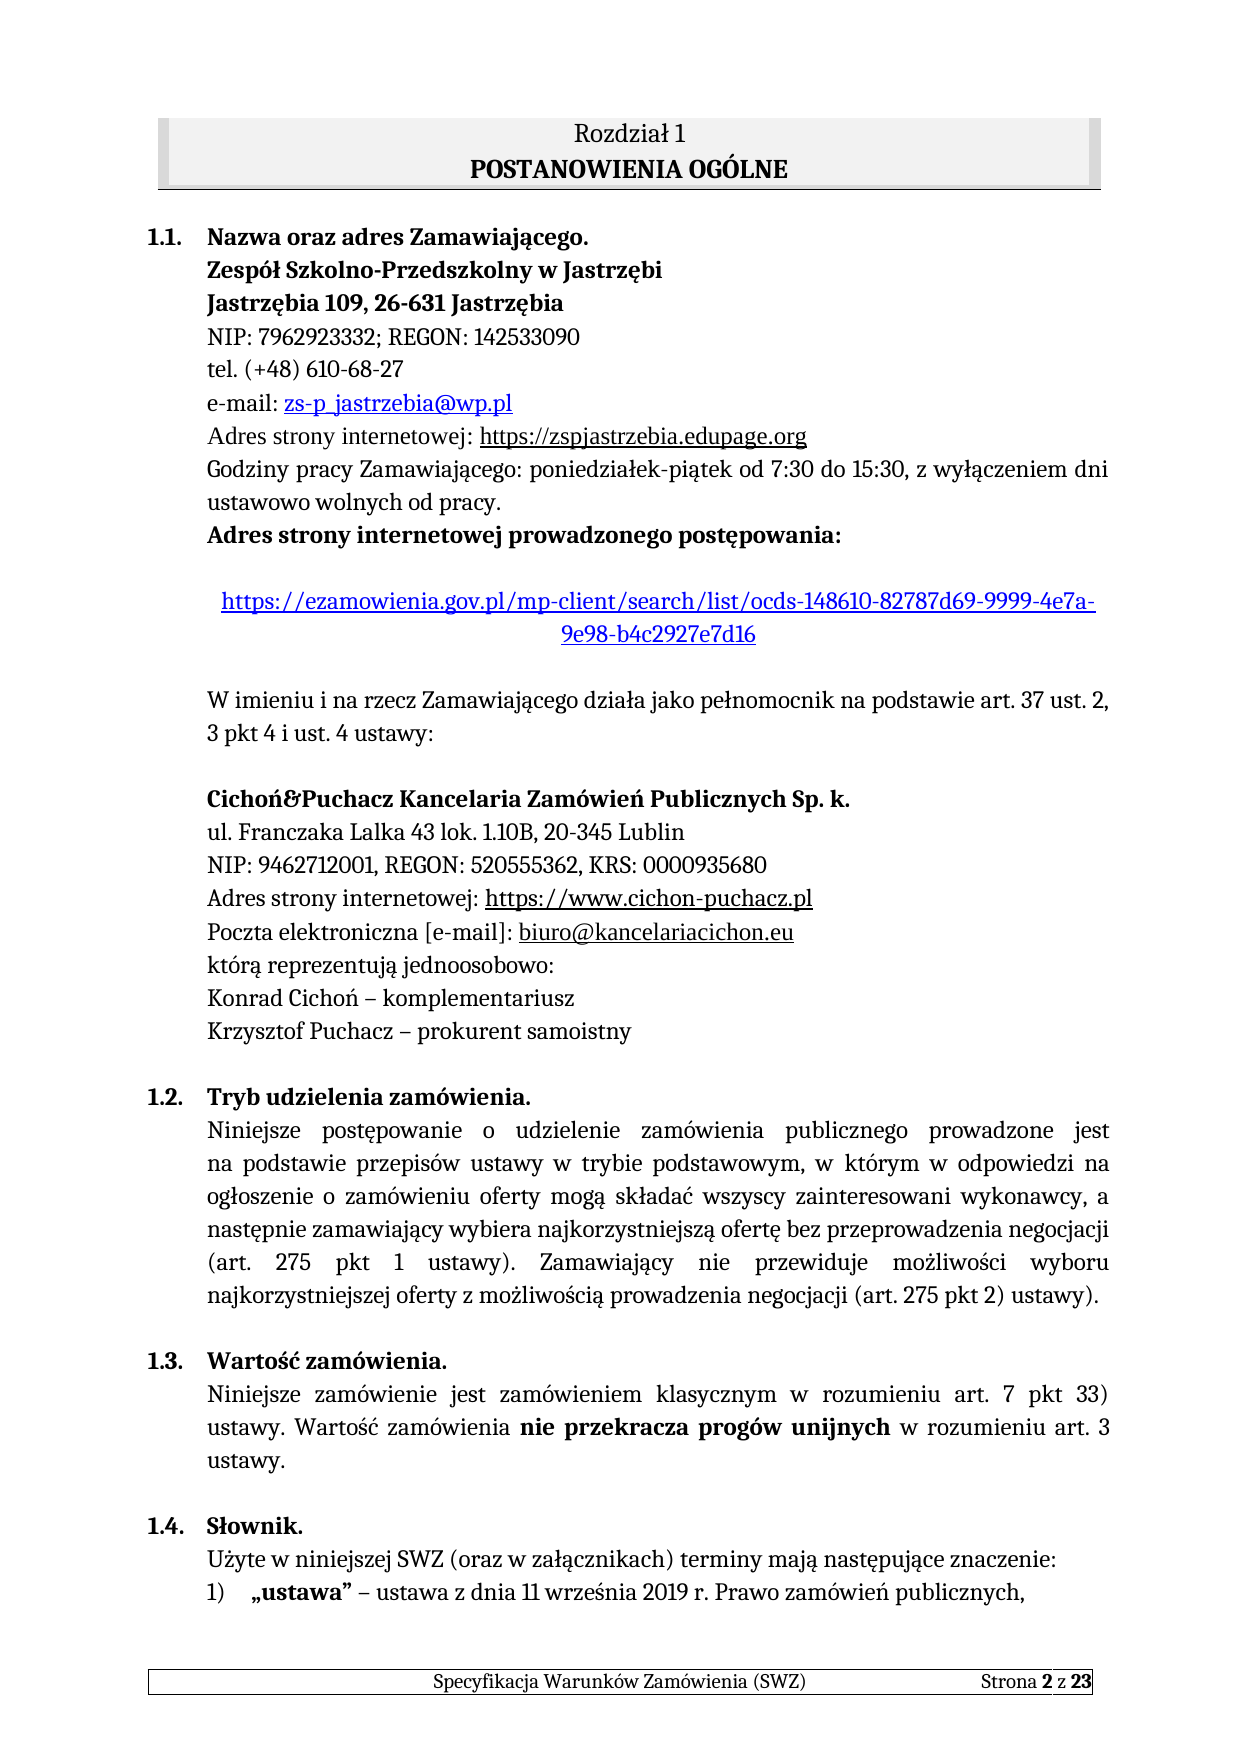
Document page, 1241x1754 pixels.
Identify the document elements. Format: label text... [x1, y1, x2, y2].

text Adres strony internetowej: https://zspjastrzebia.edupage.org [207, 421, 1110, 450]
text Użyte w niniejszej SWZ (oraz w załącznikach) terminy mają następujące znaczenie: [207, 1545, 1110, 1574]
text NIP: 7962923332; REGON: 142533090 [207, 322, 1110, 351]
text Konrad Cichoń – komplementariusz [148, 984, 1110, 1012]
list Słownik. [148, 1512, 1110, 1541]
text Adres strony internetowej prowadzonego postępowania: [207, 521, 1110, 549]
text Zespół Szkolno-Przedszkolny w Jastrzębi [207, 256, 1110, 285]
text NIP: 9462712001, REGON: 520555362, KRS: 0000935680 [207, 851, 1110, 879]
text e-mail: zs-p_jastrzebia@wp.pl [207, 388, 1110, 417]
text Krzysztof Puchacz – prokurent samoistny [148, 1017, 1110, 1046]
text Niniejsze postępowanie o udzielenie zamówienia publicznego prowadzone jest na podstawie przepisów ustawy w trybie podstawowym, w którym w odpowiedzi na ogłoszenie o zamówieniu oferty mogą składać wszyscy zainteresowani wykonawcy, a następnie zamawiający wybiera najkorzystniejszą ofertę bez przeprowadzenia negocjacji (art. 275 pkt 1 ustawy). Zamawiający nie przewiduje możliwości wyboru najkorzystniejszej oferty z możliwością prowadzenia negocjacji (art. 275 pkt 2) ustawy). [207, 1116, 1110, 1310]
list „ustawa” – ustawa z dnia 11 września 2019 r. Prawo zamówień publicznych, [207, 1578, 1110, 1607]
list Nazwa oraz adres Zamawiającego. [148, 223, 1110, 252]
text W imieniu i na rzecz Zamawiającego działa jako pełnomocnik na podstawie art. 37 ust. 2, 3 pkt 4 i ust. 4 ustawy: [207, 686, 1110, 747]
table_header Rozdział 1 POSTANOWIENIA OGÓLNE [158, 118, 1101, 189]
text Cichoń&Puchacz Kancelaria Zamówień Publicznych Sp. k. ul. Franczaka Lalka 43 lok. 1.10B, 20-345 Lublin [207, 785, 1110, 846]
text Niniejsze zamówienie jest zamówieniem klasycznym w rozumieniu art. 7 pkt 33) ustawy. Wartość zamówienia nie przekracza progów unijnych w rozumieniu art. 3 ustawy. [207, 1380, 1110, 1475]
text którą reprezentują jednoosobowo: [148, 951, 1110, 979]
text Adres strony internetowej: https://www.cichon-puchacz.pl [207, 884, 1110, 912]
text Poczta elektroniczna [e-mail]: biuro@kancelariacichon.eu [207, 917, 1110, 946]
text Godziny pracy Zamawiającego: poniedziałek-piątek od 7:30 do 15:30, z wyłączeniem dni ustawowo wolnych od pracy. [207, 454, 1110, 516]
list Tryb udzielenia zamówienia. [148, 1083, 1110, 1112]
text tel. (+48) 610-68-27 [207, 355, 1110, 384]
text https://ezamowienia.gov.pl/mp-client/search/list/ocds-148610-82787d69-9999-4e7a-9e98-b4c2927e7d16 [207, 587, 1110, 648]
list Wartość zamówienia. [148, 1347, 1110, 1376]
text Jastrzębia 109, 26-631 Jastrzębia [207, 289, 1110, 318]
